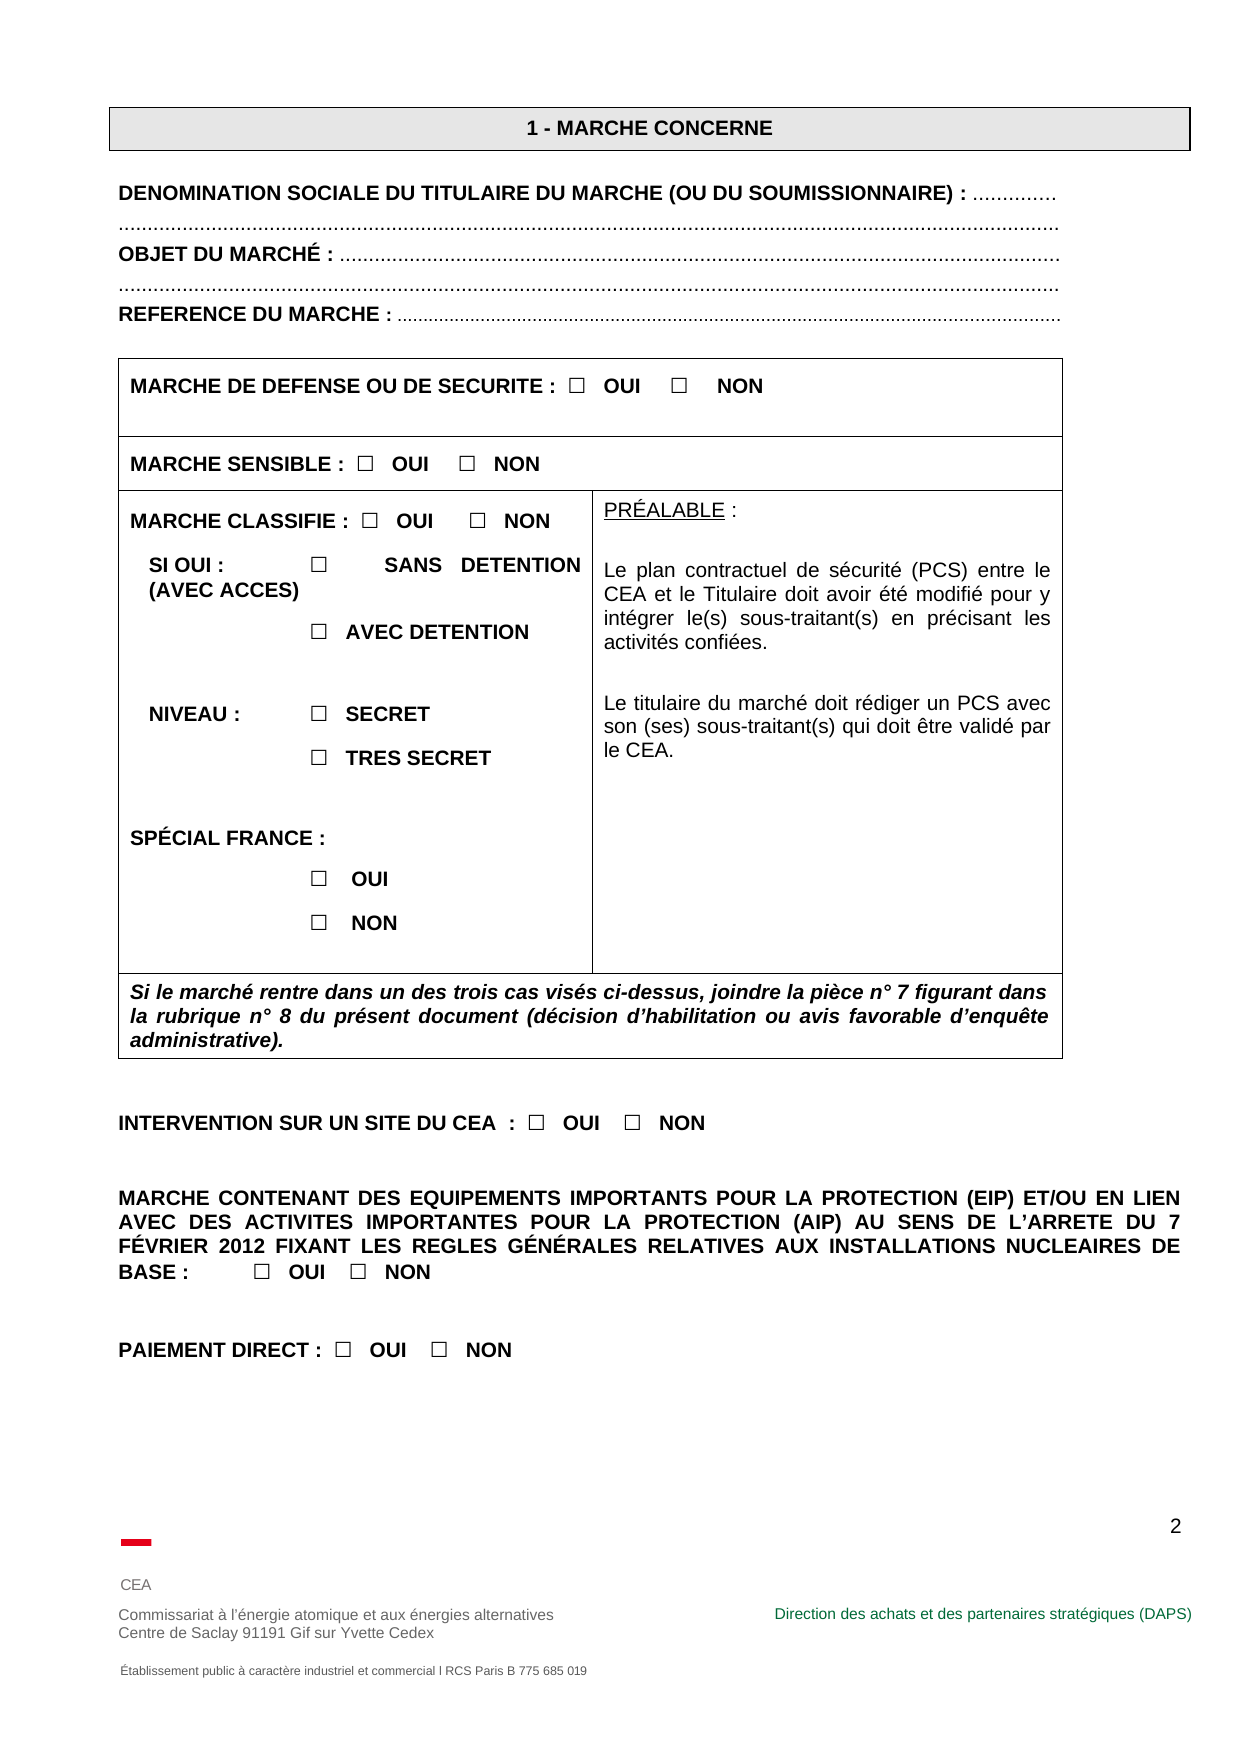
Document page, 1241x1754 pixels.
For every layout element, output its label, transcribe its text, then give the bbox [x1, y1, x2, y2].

text denomination sociale du Titulaire du marche (ou du SOUMISSIONNAIRE) : [118, 181, 1181, 205]
table_cell MARCHE CLASSIFIE : oui non Si oui : sans detention (Avec acces) avec detention niveau : secret tres secret Spécial France : OUI NON [119, 491, 592, 973]
text 1 - MARCHE CONCERNE [110, 108, 1189, 150]
text REFERENCE DU MARCHE : [118, 302, 1181, 326]
table_header MARCHE DE DEFENSE OU DE SECURITE : oui non [119, 359, 1062, 436]
text INTERVENTION SUR UN SITE DU CEA : oui non [118, 1108, 1181, 1137]
table_cell marche SENSIBLE : oui non [119, 437, 1062, 490]
text Marche contenant des equipements importants pour la PROTECTION (eip) et/ou en lien avec des activites importantes pour la protection (aip) au sens de l’arrete du 7 février 2012 fixant les regles générales relatives aux installations nucleaires de base : oui non [118, 1186, 1181, 1286]
text objet du marché : [118, 241, 1181, 265]
text PAIEMENT DIRECT : oui non [118, 1335, 1181, 1363]
table_cell Préalable : Le plan contractuel de sécurité (PCS) entre le CEA et le Titulaire doit avoir été modifié pour y intégrer le(s) sous-traitant(s) en précisant les activités confiées. Le titulaire du marché doit rédiger un PCS avec son (ses) sous-traitant(s) qui doit être validé par le CEA. [593, 491, 1062, 973]
table_cell Si le marché rentre dans un des trois cas visés ci-dessus, joindre la pièce n° 7 figurant dans la rubrique n° 8 du présent document (décision d’habilitation ou avis favorable d’enquête administrative). [119, 974, 1062, 1058]
